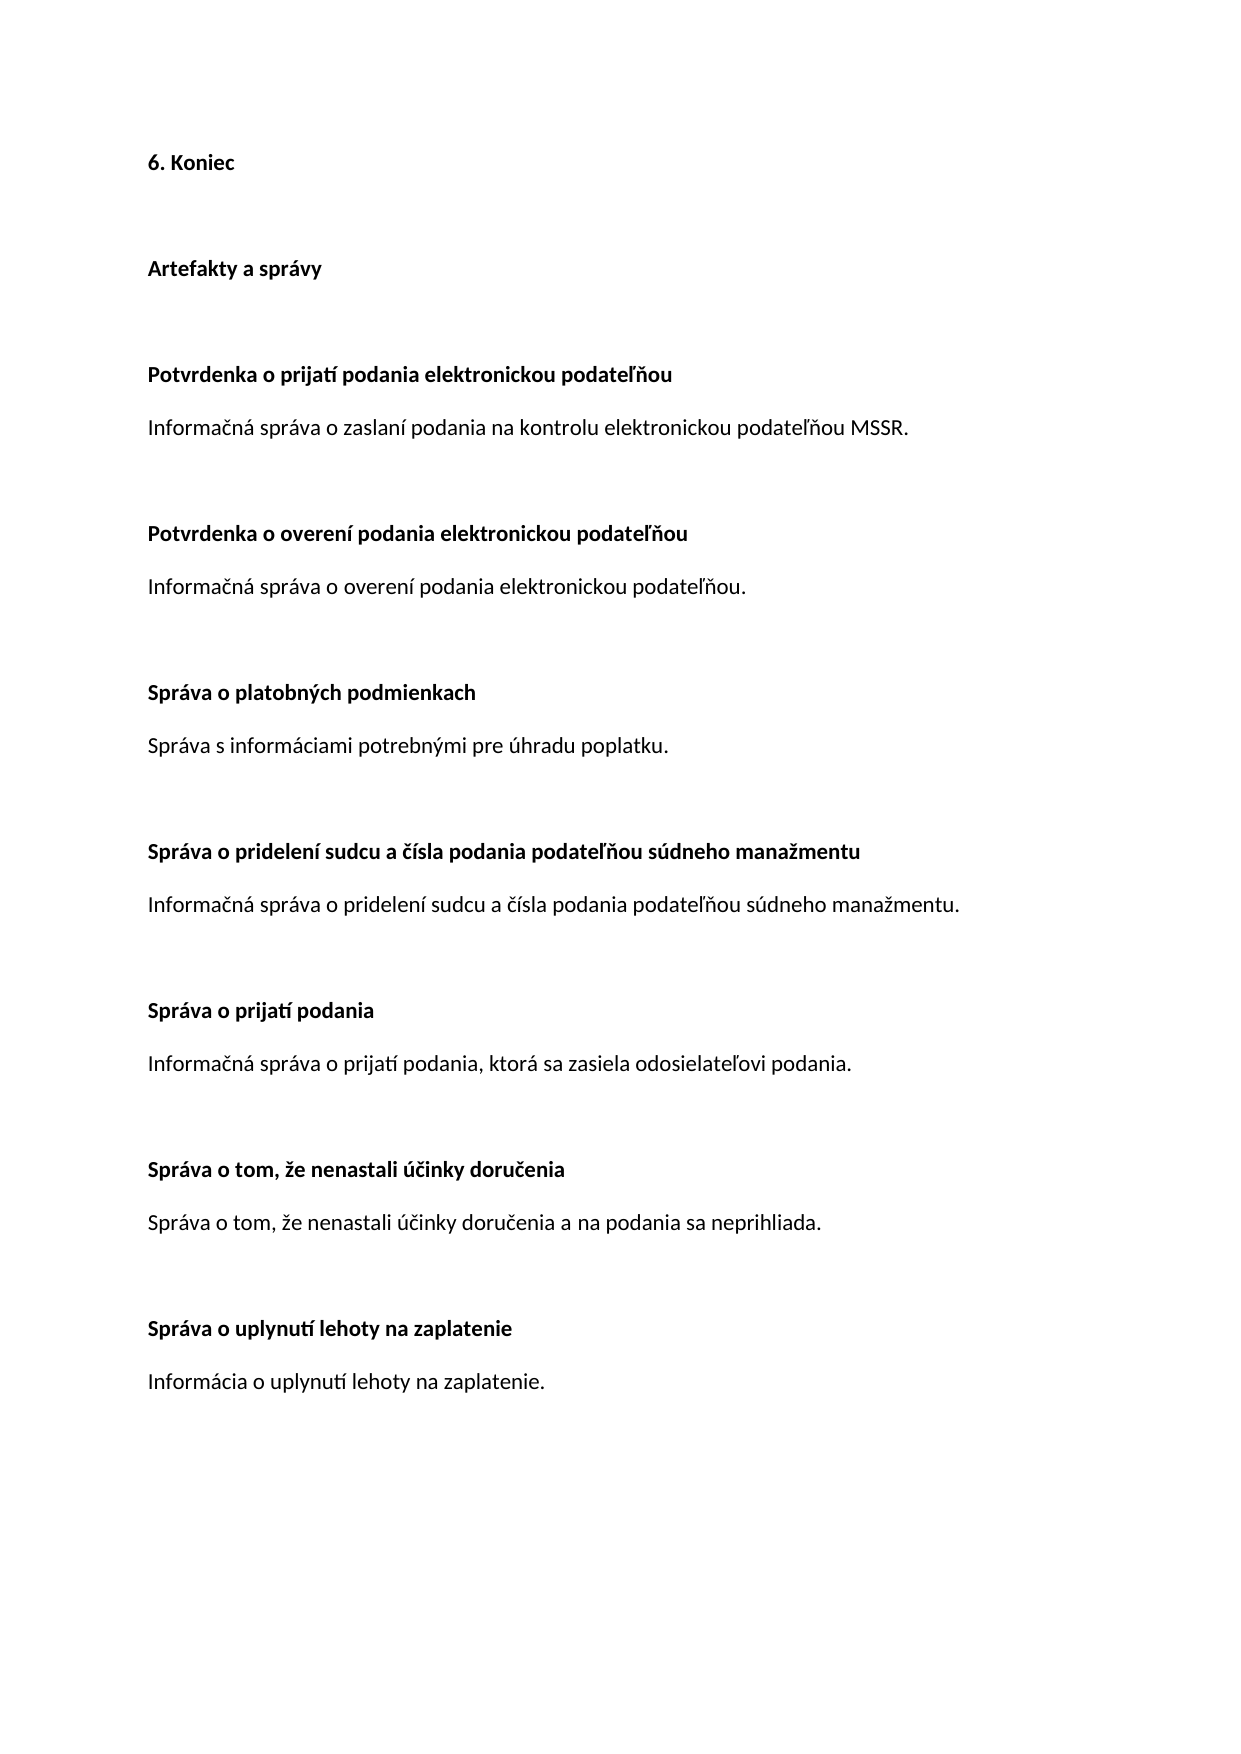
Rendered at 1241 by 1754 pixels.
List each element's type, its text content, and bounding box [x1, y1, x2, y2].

text Správa o tom, že nenastali účinky doručenia [148, 1155, 1092, 1183]
text Správa o prijatí podania [148, 996, 1092, 1024]
text Artefakty a správy [148, 254, 1092, 282]
text Správa o pridelení sudcu a čísla podania podateľňou súdneho manažmentu [148, 837, 1092, 865]
text Správa o tom, že nenastali účinky doručenia a na podania sa neprihliada. [148, 1208, 1092, 1236]
text Informačná správa o prijatí podania, ktorá sa zasiela odosielateľovi podania. [148, 1049, 1092, 1077]
text Správa o platobných podmienkach [148, 678, 1092, 706]
text Informácia o uplynutí lehoty na zaplatenie. [148, 1367, 1092, 1395]
text Informačná správa o overení podania elektronickou podateľňou. [148, 572, 1092, 600]
text 6. Koniec [148, 148, 1092, 176]
text Informačná správa o zaslaní podania na kontrolu elektronickou podateľňou MSSR. [148, 413, 1092, 441]
text Potvrdenka o overení podania elektronickou podateľňou [148, 519, 1092, 547]
text Informačná správa o pridelení sudcu a čísla podania podateľňou súdneho manažmentu. [148, 890, 1092, 918]
text Správa s informáciami potrebnými pre úhradu poplatku. [148, 731, 1092, 759]
text Potvrdenka o prijatí podania elektronickou podateľňou [148, 360, 1092, 388]
text Správa o uplynutí lehoty na zaplatenie [148, 1314, 1092, 1342]
